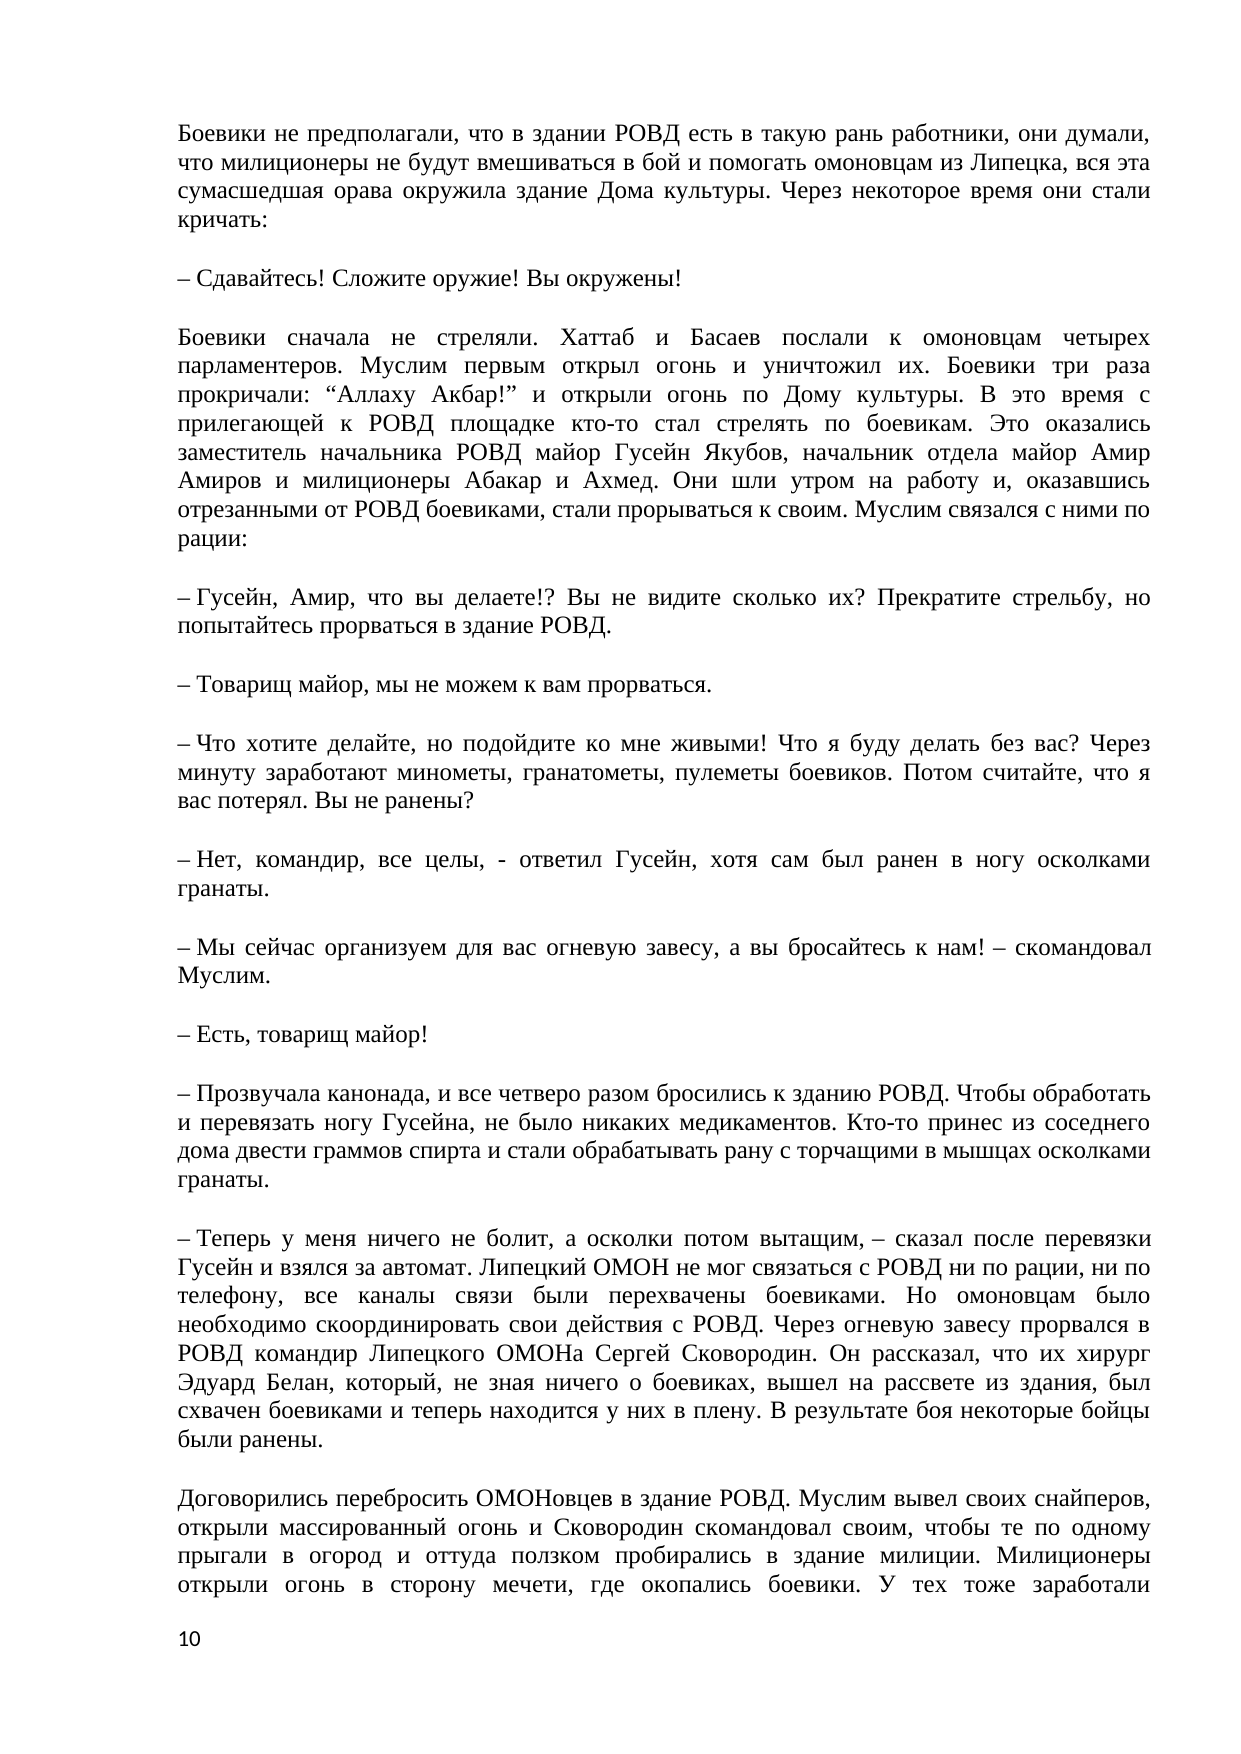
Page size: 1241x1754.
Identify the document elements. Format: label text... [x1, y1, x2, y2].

text – Гусейн, Амир, что вы делаете!? Вы не видите сколько их? Прекратите стрельбу, но попытайтесь прорваться в здание РОВД. [177, 582, 1152, 639]
text – Товарищ майор, мы не можем к вам прорваться. [177, 669, 1152, 698]
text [177, 1483, 1152, 1598]
text Боевики не предполагали, что в здании РОВД есть в такую рань работники, они думали, что милиционеры не будут вмешиваться в бой и помогать омоновцам из Липецка, вся эта сумасшедшая орава окружила здание Дома культуры. Через некоторое время они стали кричать: [177, 118, 1152, 233]
text – Прозвучала канонада, и все четверо разом бросились к зданию РОВД. Чтобы обработать и перевязать ногу Гусейна, не было никаких медикаментов. Кто-то принес из соседнего дома двести граммов спирта и стали обрабатывать рану с торчащими в мышцах осколками гранаты. [177, 1078, 1152, 1193]
text – Мы сейчас организуем для вас огневую завесу, а вы бросайтесь к нам! – скомандовал Муслим. [177, 932, 1152, 989]
text – Сдавайтесь! Сложите оружие! Вы окружены! [177, 263, 1152, 292]
text Боевики сначала не стреляли. Хаттаб и Басаев послали к омоновцам четырех парламентеров. Муслим первым открыл огонь и уничтожил их. Боевики три раза прокричали: “Аллаху Акбар!” и открыли огонь по Дому культуры. В это время с прилегающей к РОВД площадке кто-то стал стрелять по боевикам. Это оказались заместитель начальника РОВД майор Гусейн Якубов, начальник отдела майор Амир Амиров и милиционеры Абакар и Ахмед. Они шли утром на работу и, оказавшись отрезанными от РОВД боевиками, стали прорываться к своим. Муслим связался с ними по рации: [177, 322, 1152, 552]
text – Нет, командир, все целы, - ответил Гусейн, хотя сам был ранен в ногу осколками гранаты. [177, 844, 1152, 902]
text – Что хотите делайте, но подойдите ко мне живыми! Что я буду делать без вас? Через минуту заработают минометы, гранатометы, пулеметы боевиков. Потом считайте, что я вас потерял. Вы не ранены? [177, 728, 1152, 814]
text – Есть, товарищ майор! [177, 1019, 1152, 1048]
text – Теперь у меня ничего не болит, а осколки потом вытащим, – сказал после перевязки Гусейн и взялся за автомат. Липецкий ОМОН не мог связаться с РОВД ни по рации, ни по телефону, все каналы связи были перехвачены боевиками. Но омоновцам было необходимо скоординировать свои действия с РОВД. Через огневую завесу прорвался в РОВД командир Липецкого ОМОНа Сергей Сковородин. Он рассказал, что их хирург Эдуард Белан, который, не зная ничего о боевиках, вышел на рассвете из здания, был схвачен боевиками и теперь находится у них в плену. В результате боя некоторые бойцы были ранены. [177, 1223, 1152, 1453]
